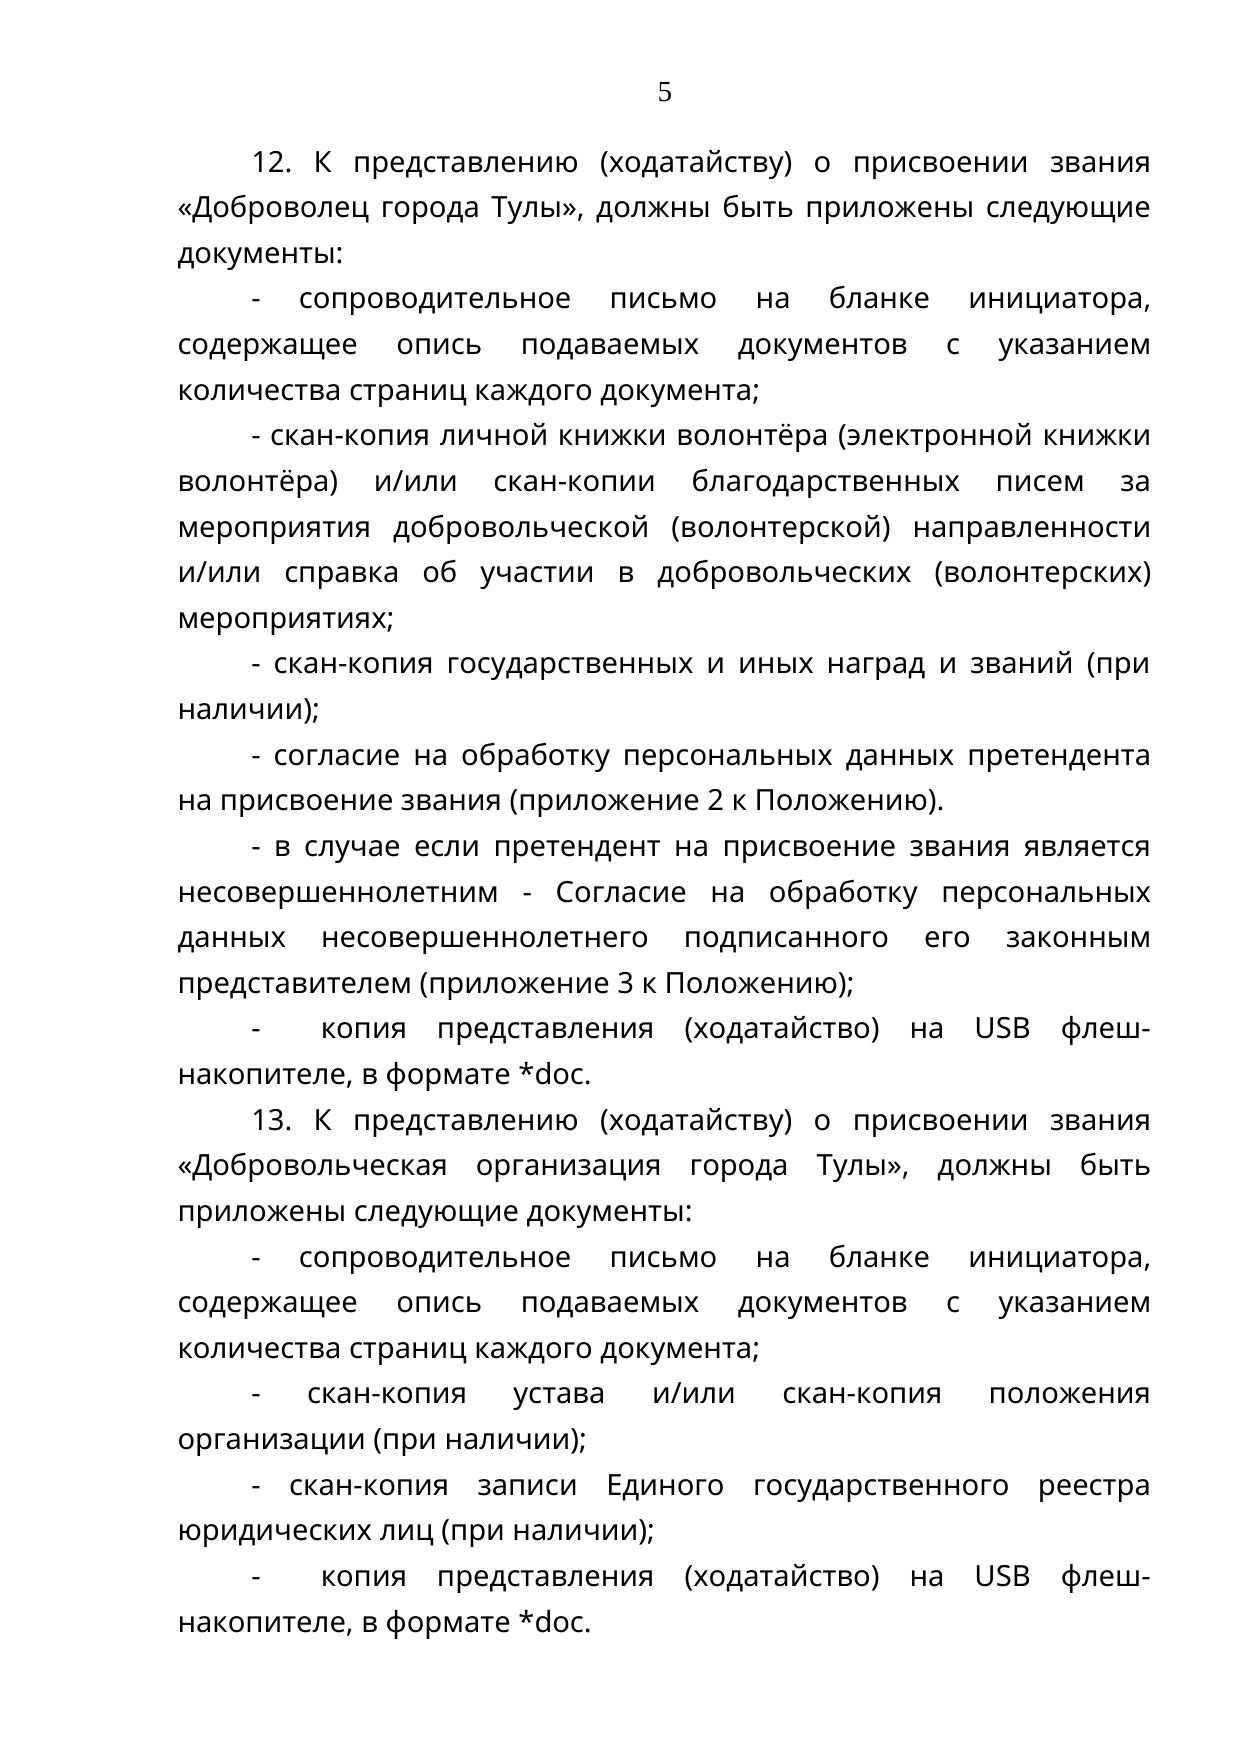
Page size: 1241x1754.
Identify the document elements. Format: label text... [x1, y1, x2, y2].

text 12. К представлению (ходатайству) о присвоении звания «Доброволец города Тулы», должны быть приложены следующие документы: [177, 141, 1152, 272]
text - копия представления (ходатайство) на USB флеш-накопителе, в формате *doc. [177, 1555, 1152, 1641]
text 13. К представлению (ходатайству) о присвоении звания «Добровольческая организация города Тулы», должны быть приложены следующие документы: [177, 1099, 1152, 1230]
text - сопроводительное письмо на бланке инициатора, содержащее опись подаваемых документов с указанием количества страниц каждого документа; [177, 1236, 1152, 1367]
text - скан-копия государственных и иных наград и званий (при наличии); [177, 643, 1152, 728]
text - копия представления (ходатайство) на USB флеш-накопителе, в формате *doc. [177, 1008, 1152, 1093]
text - скан-копия устава и/или скан-копия положения организации (при наличии); [177, 1373, 1152, 1458]
text - сопроводительное письмо на бланке инициатора, содержащее опись подаваемых документов с указанием количества страниц каждого документа; [177, 278, 1152, 409]
text - скан-копия записи Единого государственного реестра юридических лиц (при наличии); [177, 1464, 1152, 1549]
text - в случае если претендент на присвоение звания является несовершеннолетним - Согласие на обработку персональных данных несовершеннолетнего подписанного его законным представителем (приложение 3 к Положению); [177, 825, 1152, 1002]
text - скан-копия личной книжки волонтёра (электронной книжки волонтёра) и/или скан-копии благодарственных писем за мероприятия добровольческой (волонтерской) направленности и/или справка об участии в добровольческих (волонтерских) мероприятиях; [177, 414, 1152, 637]
text - согласие на обработку персональных данных претендента на присвоение звания (приложение 2 к Положению). [177, 734, 1152, 819]
